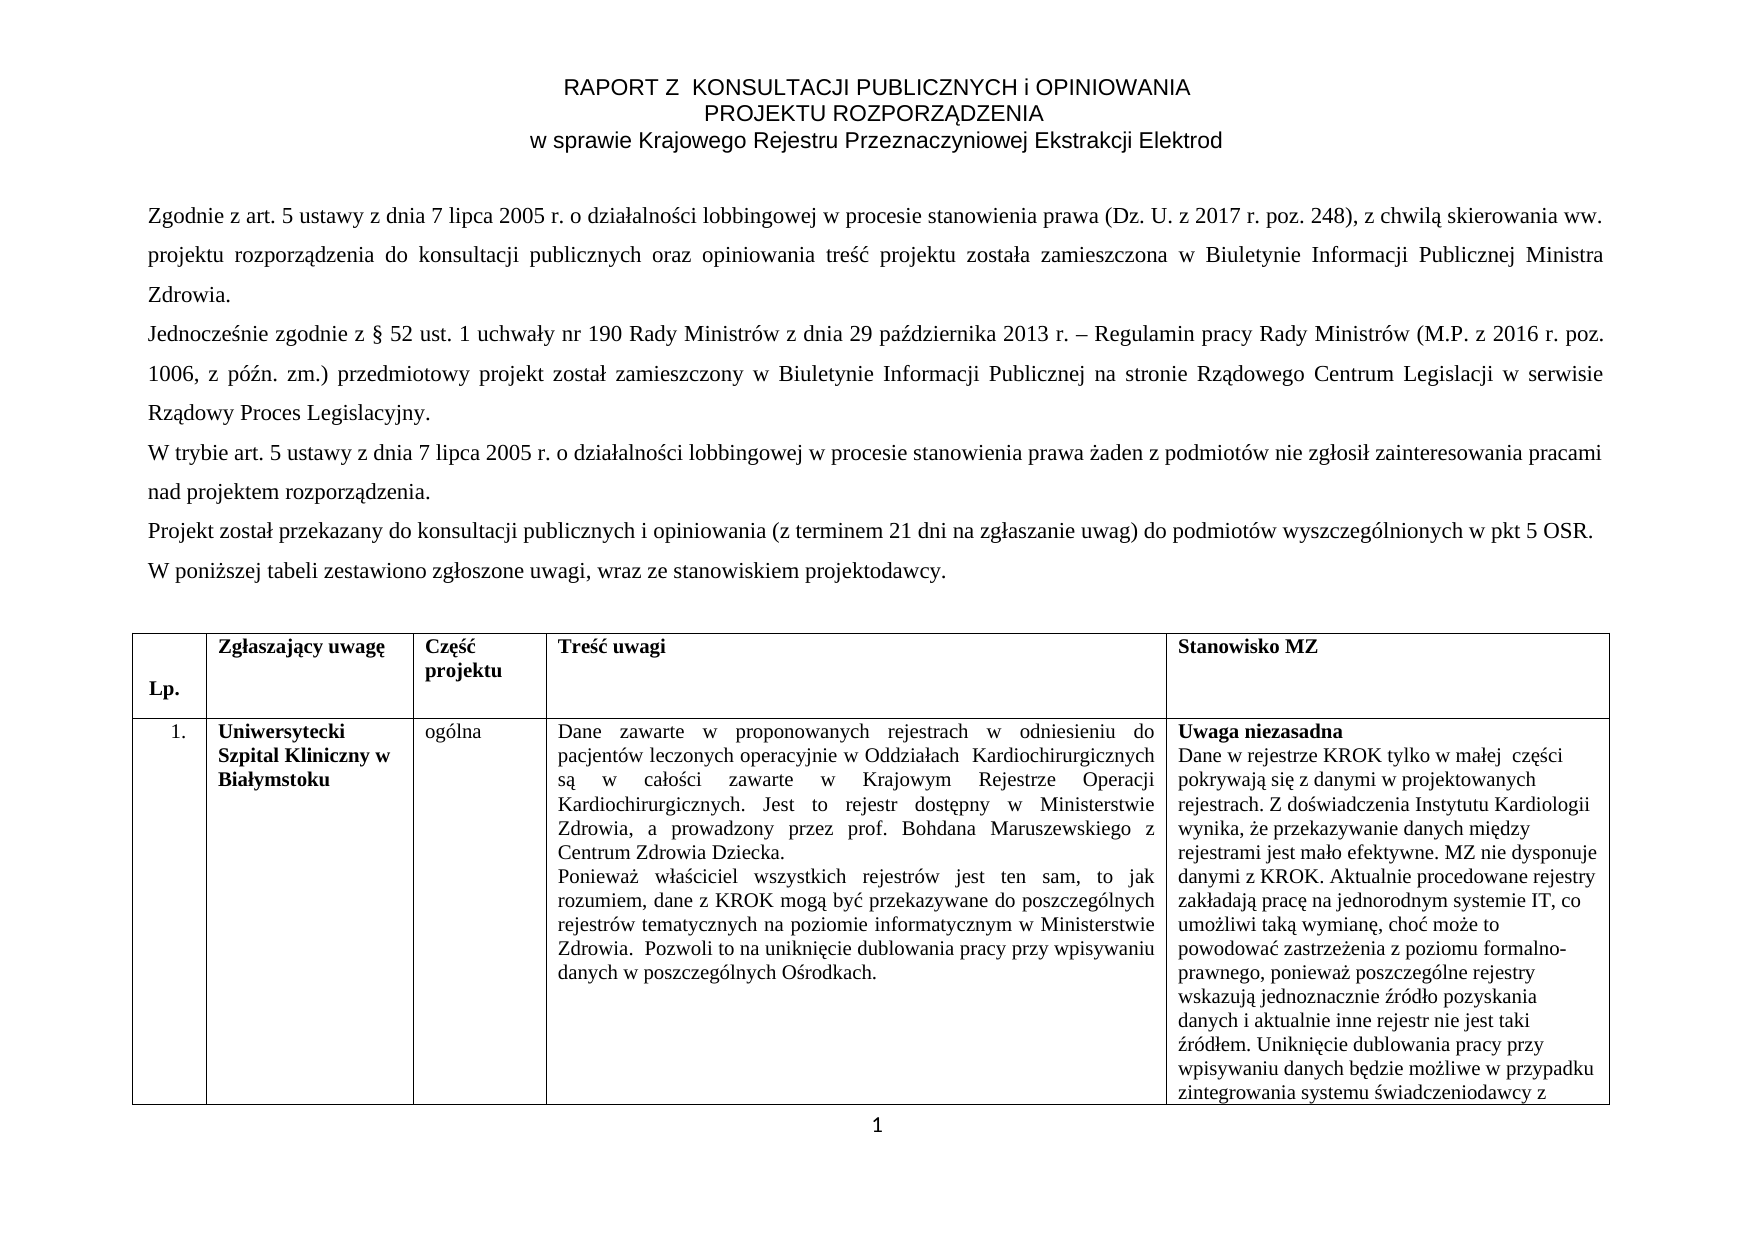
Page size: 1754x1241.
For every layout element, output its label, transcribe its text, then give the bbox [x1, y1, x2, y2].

text Jednocześnie zgodnie z § 52 ust. 1 uchwały nr 190 Rady Ministrów z dnia 29 października 2013 r. – Regulamin pracy Rady Ministrów (M.P. z 2016 r. poz. 1006, z późn. zm.) przedmiotowy projekt został zamieszczony w Biuletynie Informacji Publicznej na stronie Rządowego Centrum Legislacji w serwisie Rządowy Proces Legislacyjny. [148, 320, 1606, 426]
table_header Zgłaszający uwagę [207, 634, 413, 718]
table_header Treść uwagi [547, 634, 1166, 718]
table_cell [547, 719, 1166, 1104]
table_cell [1167, 719, 1609, 1104]
text W trybie art. 5 ustawy z dnia 7 lipca 2005 r. o działalności lobbingowej w procesie stanowienia prawa żaden z podmiotów nie zgłosił zainteresowania pracami nad projektem rozporządzenia. [148, 439, 1606, 504]
table_header Część projektu [414, 634, 546, 718]
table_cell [207, 719, 413, 1104]
table_cell ogólna [414, 719, 546, 1104]
table_header Stanowisko MZ [1167, 634, 1609, 718]
table_cell [133, 719, 206, 1104]
table_header Lp. [133, 634, 206, 718]
text Projekt został przekazany do konsultacji publicznych i opiniowania (z terminem 21 dni na zgłaszanie uwag) do podmiotów wyszczególnionych w pkt 5 OSR. [148, 518, 1606, 544]
text Zgodnie z art. 5 ustawy z dnia 7 lipca 2005 r. o działalności lobbingowej w procesie stanowienia prawa (Dz. U. z 2017 r. poz. 248), z chwilą skierowania ww. projektu rozporządzenia do konsultacji publicznych oraz opiniowania treść projektu została zamieszczona w Biuletynie Informacji Publicznej Ministra Zdrowia. [148, 202, 1606, 307]
text W poniższej tabeli zestawiono zgłoszone uwagi, wraz ze stanowiskiem projektodawcy. [148, 557, 1606, 583]
